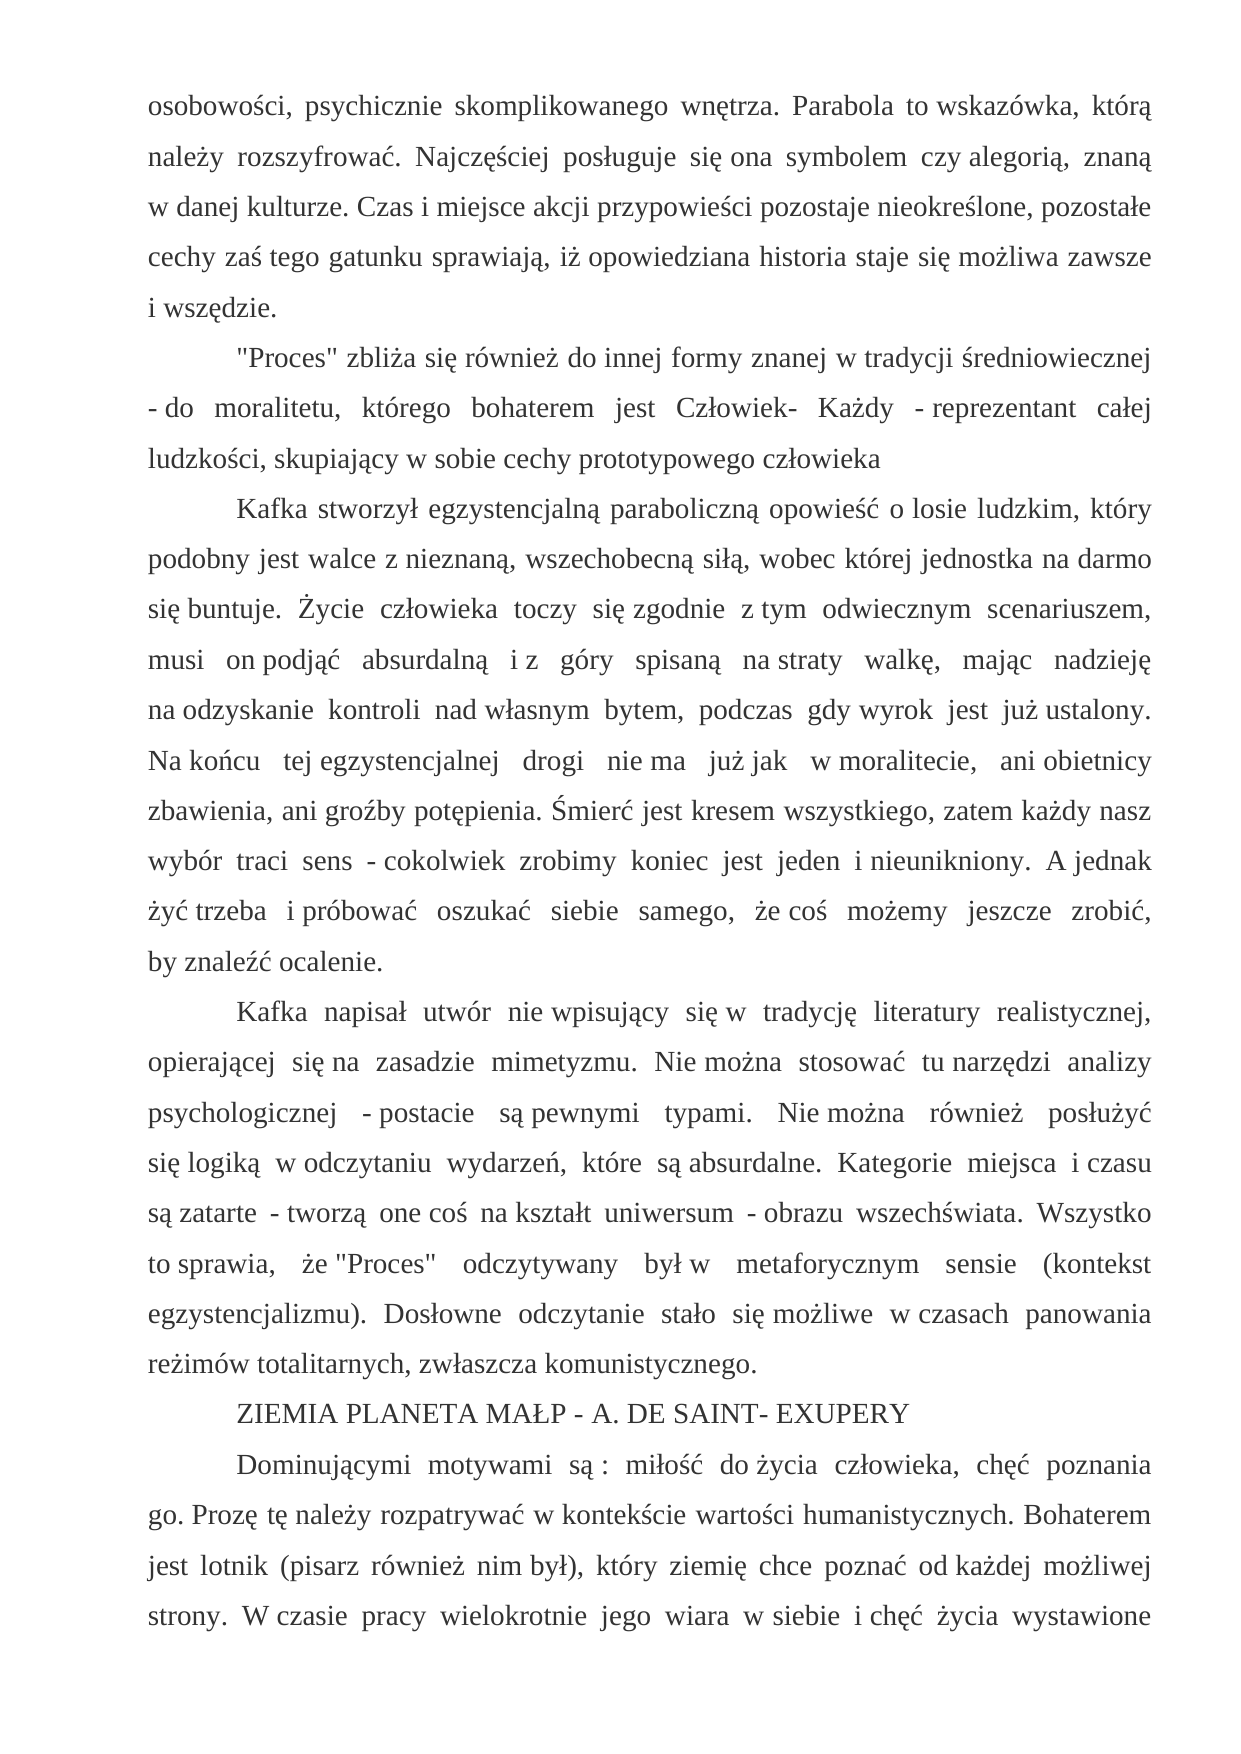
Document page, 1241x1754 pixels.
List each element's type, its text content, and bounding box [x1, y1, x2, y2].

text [148, 1447, 1152, 1631]
text "Proces" zbliża się również do innej formy znanej w tradycji średniowiecznej - do moralitetu, którego bohaterem jest Człowiek- Każdy - reprezentant całej ludzkości, skupiający w sobie cechy prototypowego człowieka [148, 340, 1152, 474]
text ZIEMIA PLANETA MAŁP - A. DE SAINT- EXUPERY [148, 1397, 1152, 1430]
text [148, 88, 1152, 323]
text Kafka stworzył egzystencjalną paraboliczną opowieść o losie ludzkim, który podobny jest walce z nieznaną, wszechobecną siłą, wobec której jednostka na darmo się buntuje. Życie człowieka toczy się zgodnie z tym odwiecznym scenariuszem, musi on podjąć absurdalną i z góry spisaną na straty walkę, mając nadzieję na odzyskanie kontroli nad własnym bytem, podczas gdy wyrok jest już ustalony. Na końcu tej egzystencjalnej drogi nie ma już jak w moralitecie, ani obietnicy zbawienia, ani groźby potępienia. Śmierć jest kresem wszystkiego, zatem każdy nasz wybór traci sens - cokolwiek zrobimy koniec jest jeden i nieunikniony. A jednak żyć trzeba i próbować oszukać siebie samego, że coś możemy jeszcze zrobić, by znaleźć ocalenie. [148, 491, 1152, 977]
text Kafka napisał utwór nie wpisujący się w tradycję literatury realistycznej, opierającej się na zasadzie mimetyzmu. Nie można stosować tu narzędzi analizy psychologicznej - postacie są pewnymi typami. Nie można również posłużyć się logiką w odczytaniu wydarzeń, które są absurdalne. Kategorie miejsca i czasu są zatarte - tworzą one coś na kształt uniwersum - obrazu wszechświata. Wszystko to sprawia, że "Proces" odczytywany był w metaforycznym sensie (kontekst egzystencjalizmu). Dosłowne odczytanie stało się możliwe w czasach panowania reżimów totalitarnych, zwłaszcza komunistycznego. [148, 994, 1152, 1380]
